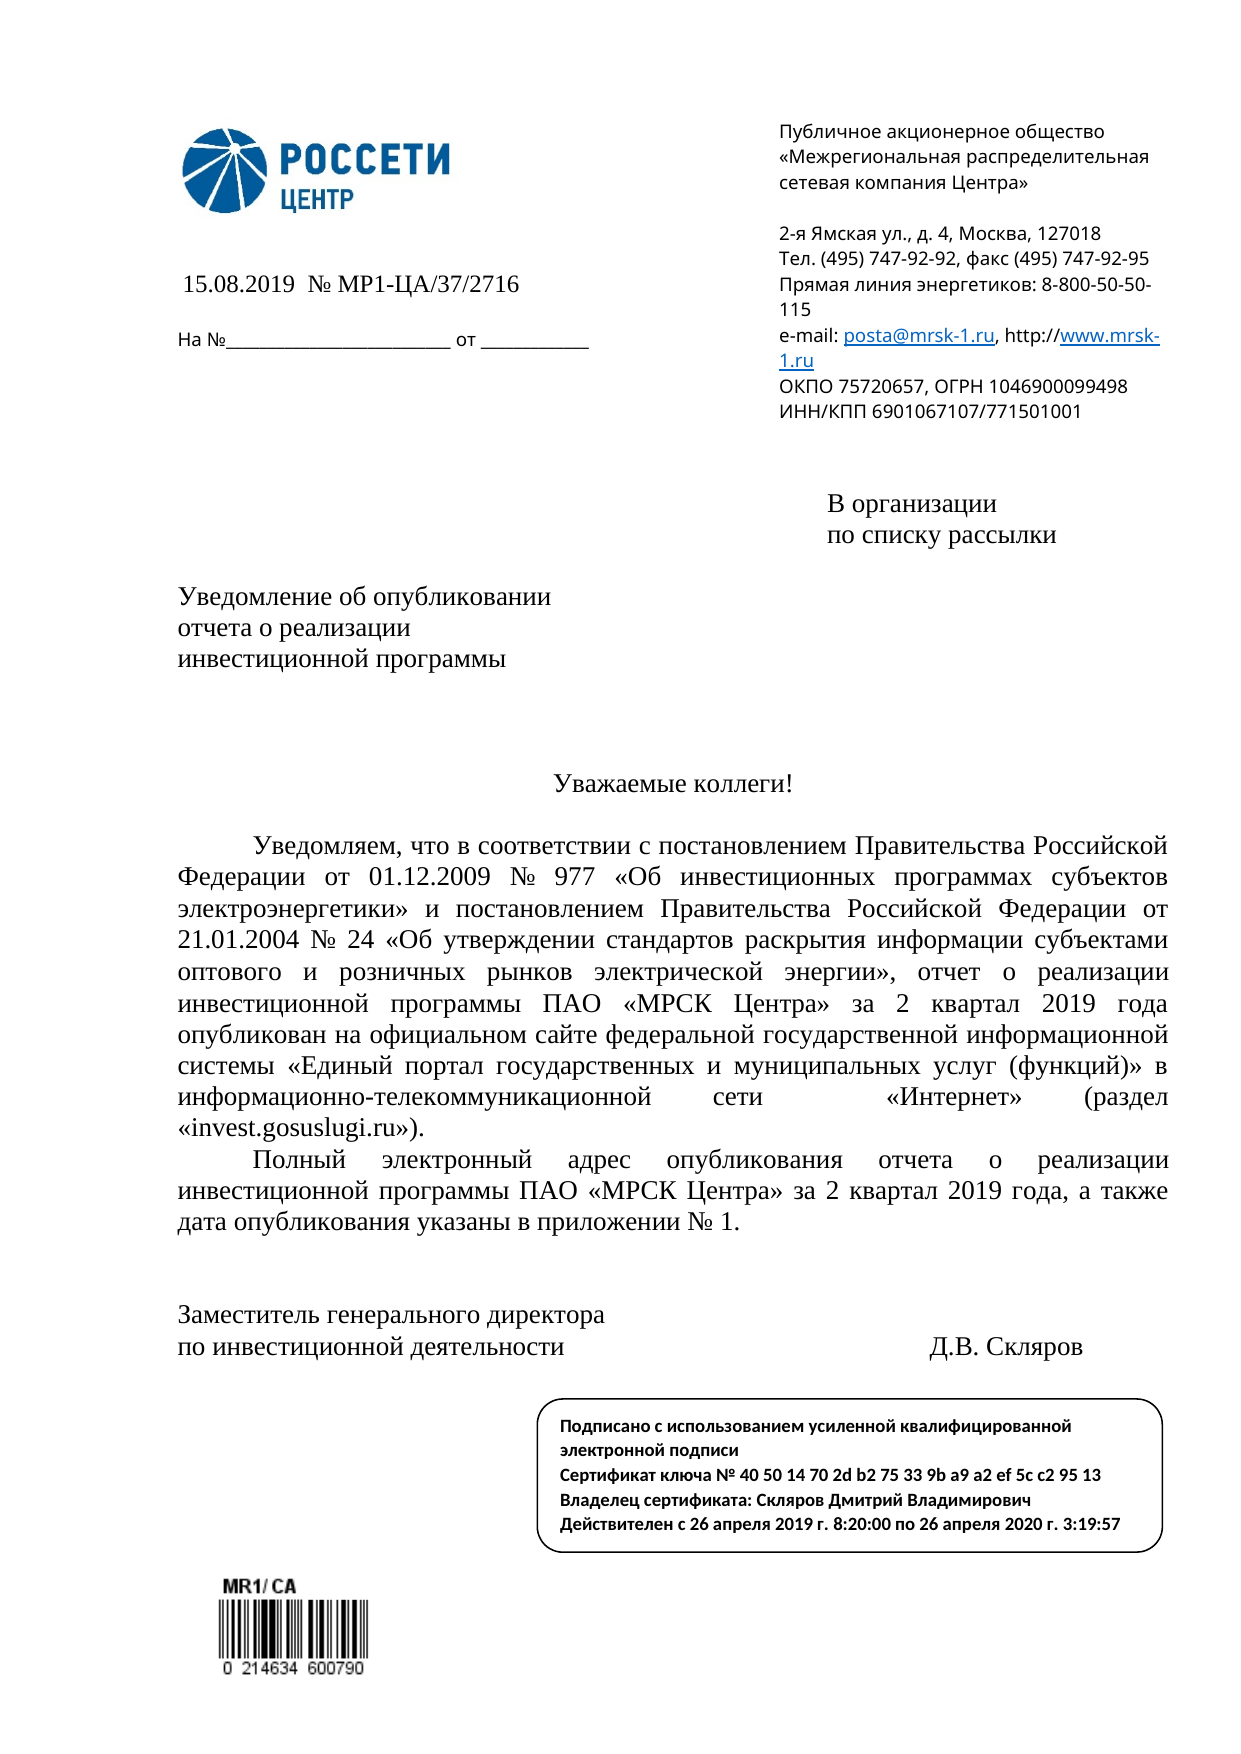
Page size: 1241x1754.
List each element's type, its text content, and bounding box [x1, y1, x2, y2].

text Уведомляем, что в соответствии с постановлением Правительства Российской Федерации от 01.12.2009 № 977 «Об инвестиционных программах субъектов электроэнергетики» и постановлением Правительства Российской Федерации от 21.01.2004 № 24 «Об утверждении стандартов раскрытия информации субъектами оптового и розничных рынков электрической энергии», отчет о реализации инвестиционной программы ПАО «МРСК Центра» за 2 квартал 2019 года опубликован на официальном сайте федеральной государственной информационной системы «Единый портал государственных и муниципальных услуг (функций)» в информационно-телекоммуникационной сети «Интернет» (раздел «invest.gosuslugi.ru»). [177, 829, 1169, 1143]
text Уведомление об опубликовании отчета о реализации инвестиционной программы [177, 580, 1169, 674]
text Уважаемые коллеги! [177, 767, 1169, 798]
table_header Публичное акционерное общество «Межрегиональная распределительная сетевая компания Центра» 2-я Ямская ул., д. 4, Москва, 127018 Тел. (495) 747-92-92, факс (495) 747-92-95 Прямая линия энергетиков: 8-800-50-50-115 e-mail: posta@mrsk-1.ru, http://www.mrsk-1.ru ОКПО 75720657, ОГРН 1046900099498 ИНН/КПП 6901067107/771501001 [768, 118, 1181, 424]
table_header 15.08.2019 № МР1-ЦА/37/2716 На №___________________________ от _____________ [177, 118, 768, 424]
text Полный электронный адрес опубликования отчета о реализации инвестиционной программы ПАО «МРСК Центра» за 2 квартал 2019 года, а также дата опубликования указаны в приложении № 1. [177, 1143, 1169, 1236]
text по инвестиционной деятельности Д.В. Скляров [177, 1329, 1169, 1361]
text В организации по списку рассылки [827, 487, 1169, 549]
picture [177, 1577, 412, 1681]
text Заместитель генерального директора [177, 1298, 1169, 1329]
